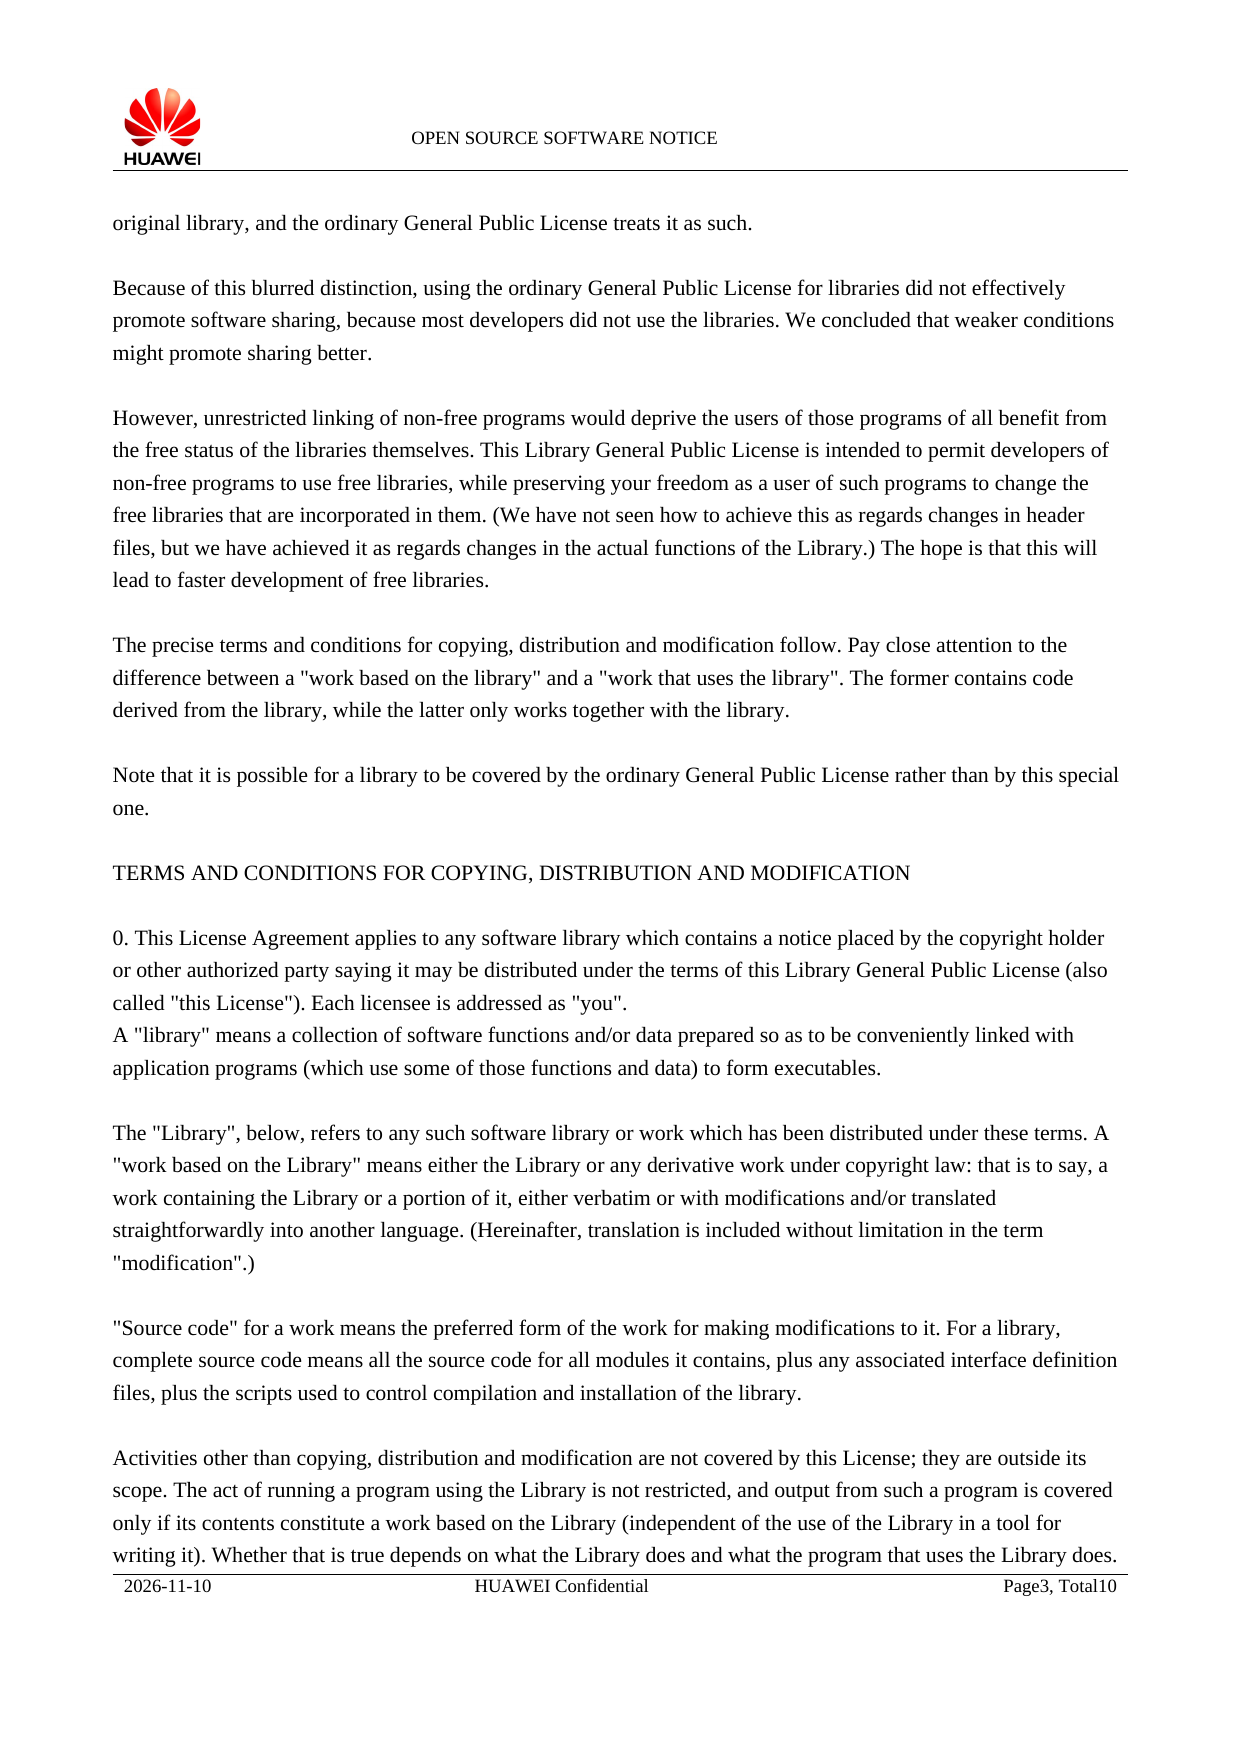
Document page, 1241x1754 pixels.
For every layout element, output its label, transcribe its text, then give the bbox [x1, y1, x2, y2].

picture [124, 88, 201, 165]
